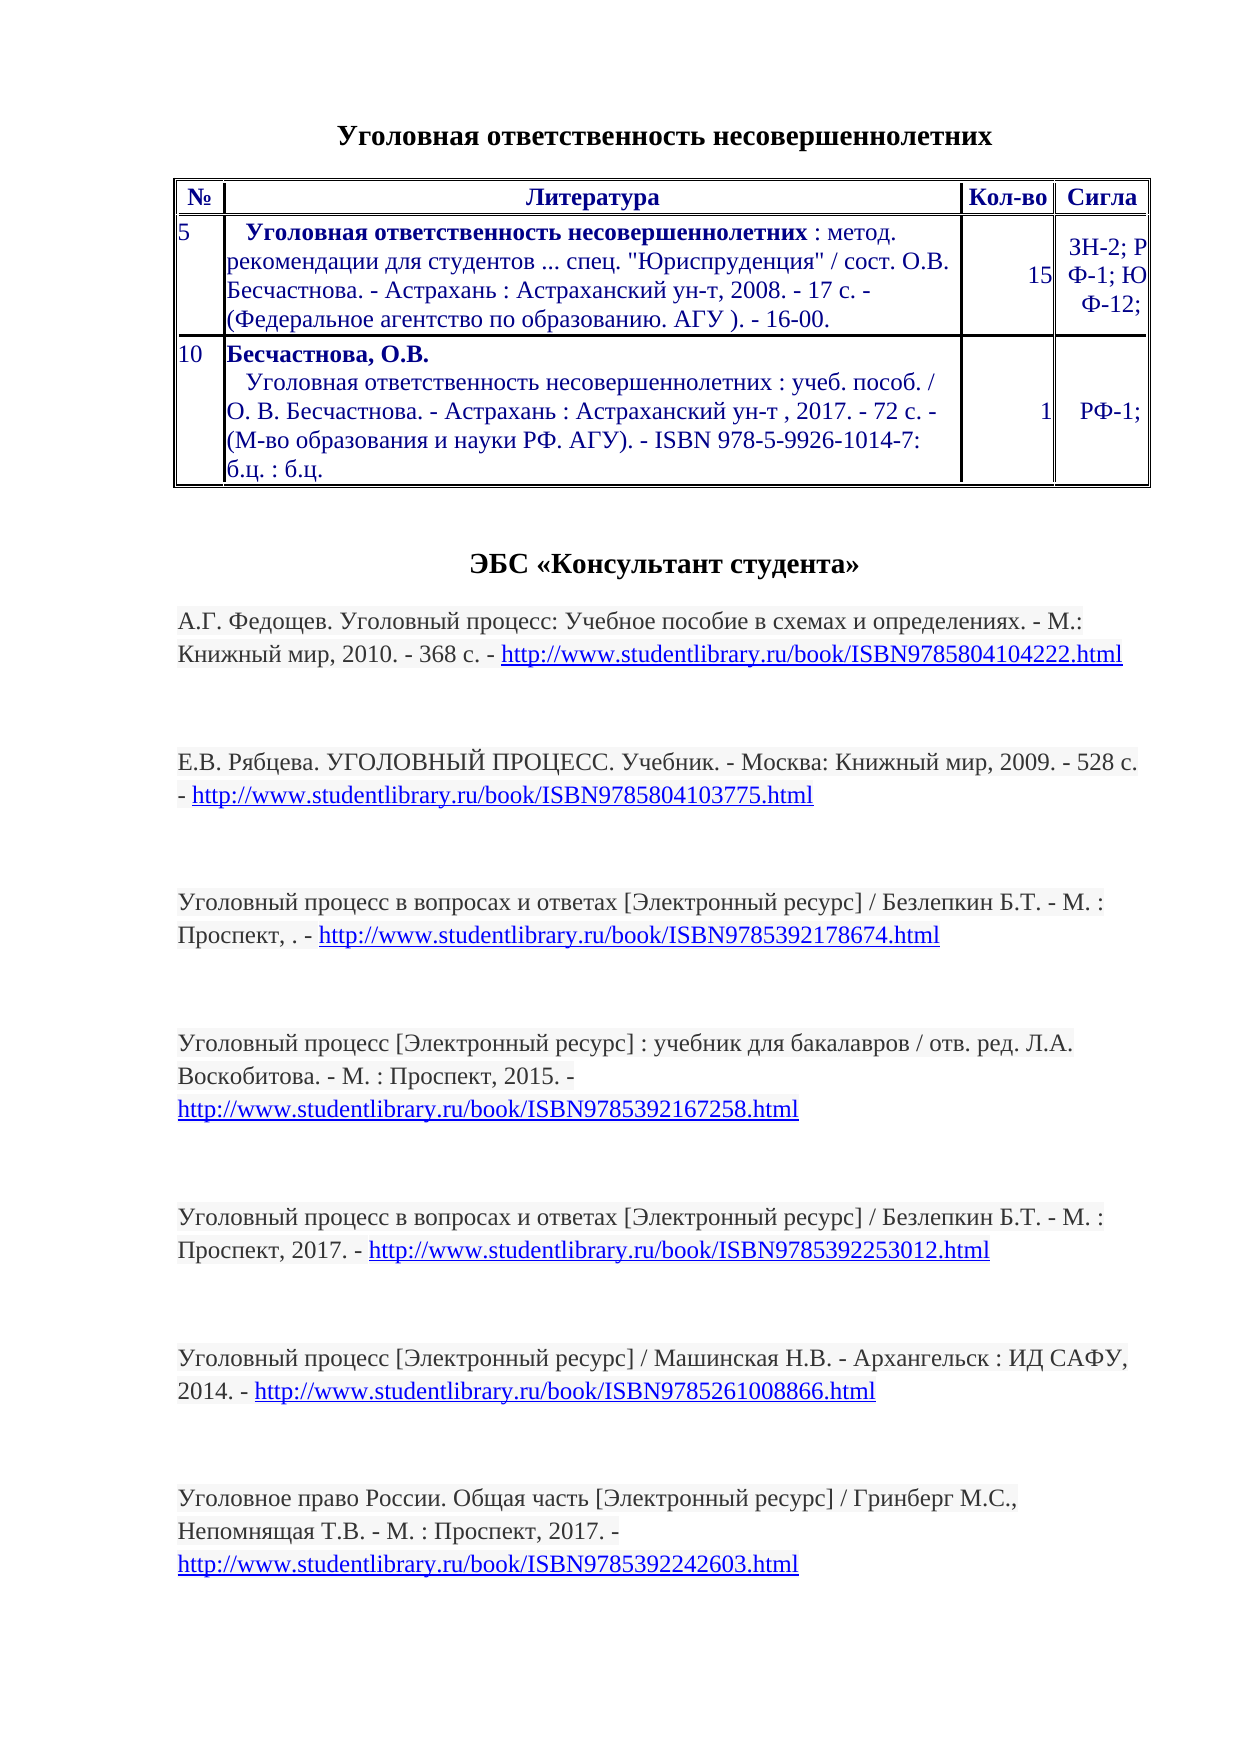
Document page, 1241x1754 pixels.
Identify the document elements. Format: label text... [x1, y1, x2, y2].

table_header Литература [224, 181, 961, 213]
text Уголовный процесс [Электронный ресурс] : учебник для бакалавров / отв. ред. Л.А. Воскобитова. - М. : Проспект, 2015. - http://www.studentlibrary.ru/book/ISBN9785392167258.html [177, 1028, 1152, 1123]
table_cell 15 [963, 216, 1053, 334]
text А.Г. Федощев. Уголовный процесс: Учебное пособие в схемах и определениях. - М.: Книжный мир, 2010. - 368 с. - http://www.studentlibrary.ru/book/ISBN9785804104222.html [177, 606, 1152, 668]
table_cell 5 [175, 213, 224, 334]
table_cell ЗН-2; РФ-1; ЮФ-12; [1055, 213, 1149, 334]
table_cell 1 [961, 337, 1054, 484]
text Уголовное право России. Общая часть [Электронный ресурс] / Гринберг М.С., Непомнящая Т.В. - М. : Проспект, 2017. - http://www.studentlibrary.ru/book/ISBN9785392242603.html [177, 1483, 1152, 1578]
text Уголовный процесс [Электронный ресурс] / Машинская Н.В. - Архангельск : ИД САФУ, 2014. - http://www.studentlibrary.ru/book/ISBN9785261008866.html [177, 1343, 1152, 1404]
text Уголовный процесс в вопросах и ответах [Электронный ресурс] / Безлепкин Б.Т. - М. : Проспект, . - http://www.studentlibrary.ru/book/ISBN9785392178674.html [177, 887, 1152, 949]
table_cell 10 [177, 334, 224, 484]
table_cell РФ-1; [1055, 334, 1148, 484]
text Уголовная ответственность несовершеннолетних [177, 118, 1152, 152]
table_header Сигла [1055, 181, 1148, 213]
text Е.В. Рябцева. УГОЛОВНЫЙ ПРОЦЕСС. Учебник. - Москва: Книжный мир, 2009. - 528 с. - http://www.studentlibrary.ru/book/ISBN9785804103775.html [177, 747, 1152, 808]
table_header Кол-во [961, 181, 1054, 213]
text ЭБС «Консультант студента» [177, 547, 1152, 580]
table_cell Уголовная ответственность несовершеннолетних : метод. рекомендации для студентов ... спец. "Юриспруденция" / сост. О.В. Бесчастнова. - Астрахань : Астраханский ун-т, 2008. - 17 с. - (Федеральное агентство по образованию. АГУ ). - 16-00. [226, 216, 960, 334]
text Уголовный процесс в вопросах и ответах [Электронный ресурс] / Безлепкин Б.Т. - М. : Проспект, 2017. - http://www.studentlibrary.ru/book/ISBN9785392253012.html [177, 1202, 1152, 1264]
table_cell Бесчастнова, О.В. Уголовная ответственность несовершеннолетних : учеб. пособ. / О. В. Бесчастнова. - Астрахань : Астраханский ун-т , 2017. - 72 с. - (М-во образования и науки РФ. АГУ). - ISBN 978-5-9926-1014-7: б.ц. : б.ц. [224, 337, 961, 484]
table_header № [177, 179, 224, 213]
